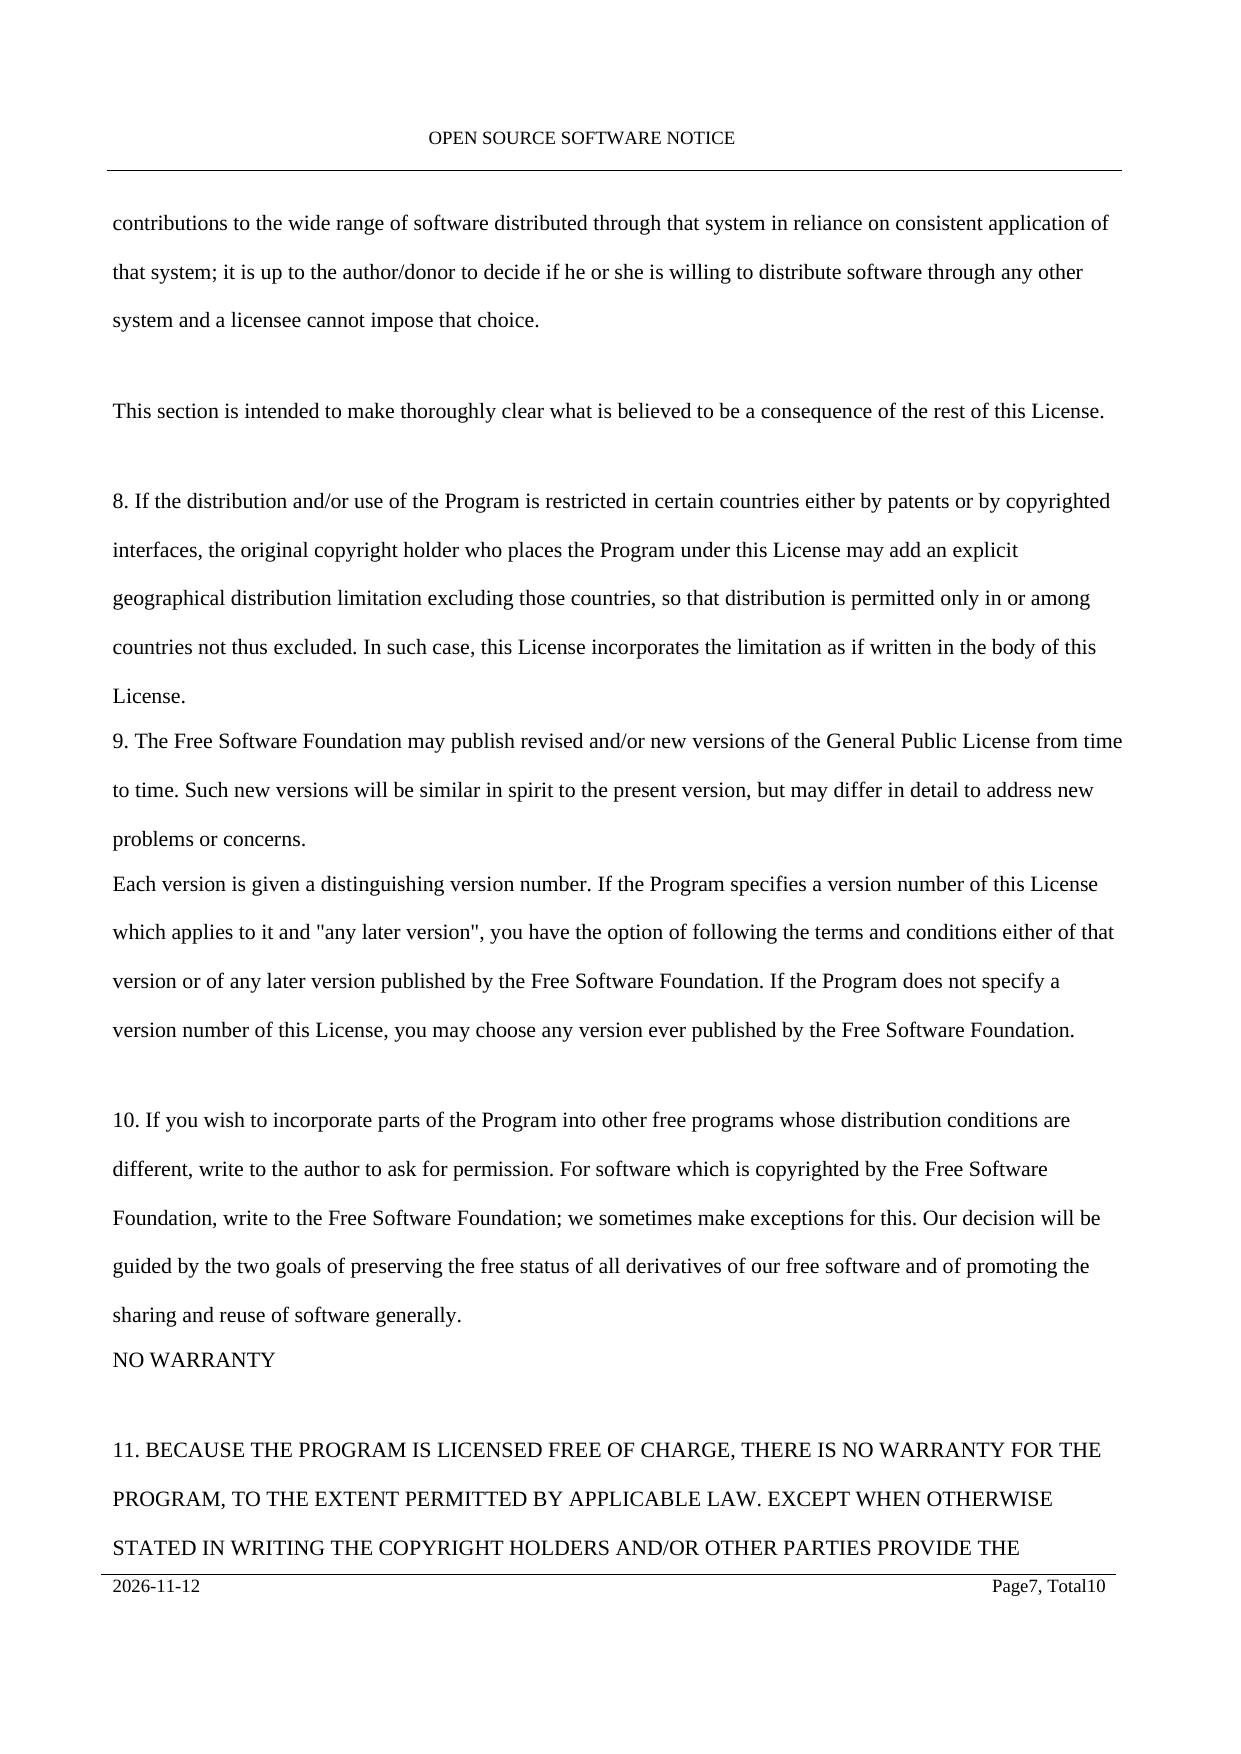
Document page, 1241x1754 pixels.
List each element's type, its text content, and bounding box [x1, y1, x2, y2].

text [112, 206, 1128, 336]
text Each version is given a distinguishing version number. If the Program specifies a version number of this License which applies to it and "any later version", you have the option of following the terms and conditions either of that version or of any later version published by the Free Software Foundation. If the Program does not specify a version number of this License, you may choose any version ever published by the Free Software Foundation. [112, 867, 1128, 1046]
text This section is intended to make thoroughly clear what is believed to be a consequence of the rest of this License. [112, 394, 1128, 427]
text 8. If the distribution and/or use of the Program is restricted in certain countries either by patents or by copyrighted interfaces, the original copyright holder who places the Program under this License may add an explicit geographical distribution limitation excluding those countries, so that distribution is permitted only in or among countries not thus excluded. In such case, this License incorporates the limitation as if written in the body of this License. [112, 484, 1128, 712]
text 9. The Free Software Foundation may publish revised and/or new versions of the General Public License from time to time. Such new versions will be similar in spirit to the present version, but may differ in detail to address new problems or concerns. [112, 724, 1128, 854]
text NO WARRANTY [112, 1343, 1128, 1376]
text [112, 1434, 1128, 1564]
text 10. If you wish to incorporate parts of the Program into other free programs whose distribution conditions are different, write to the author to ask for permission. For software which is copyrighted by the Free Software Foundation, write to the Free Software Foundation; we sometimes make exceptions for this. Our decision will be guided by the two goals of preserving the free status of all derivatives of our free software and of promoting the sharing and reuse of software generally. [112, 1103, 1128, 1331]
